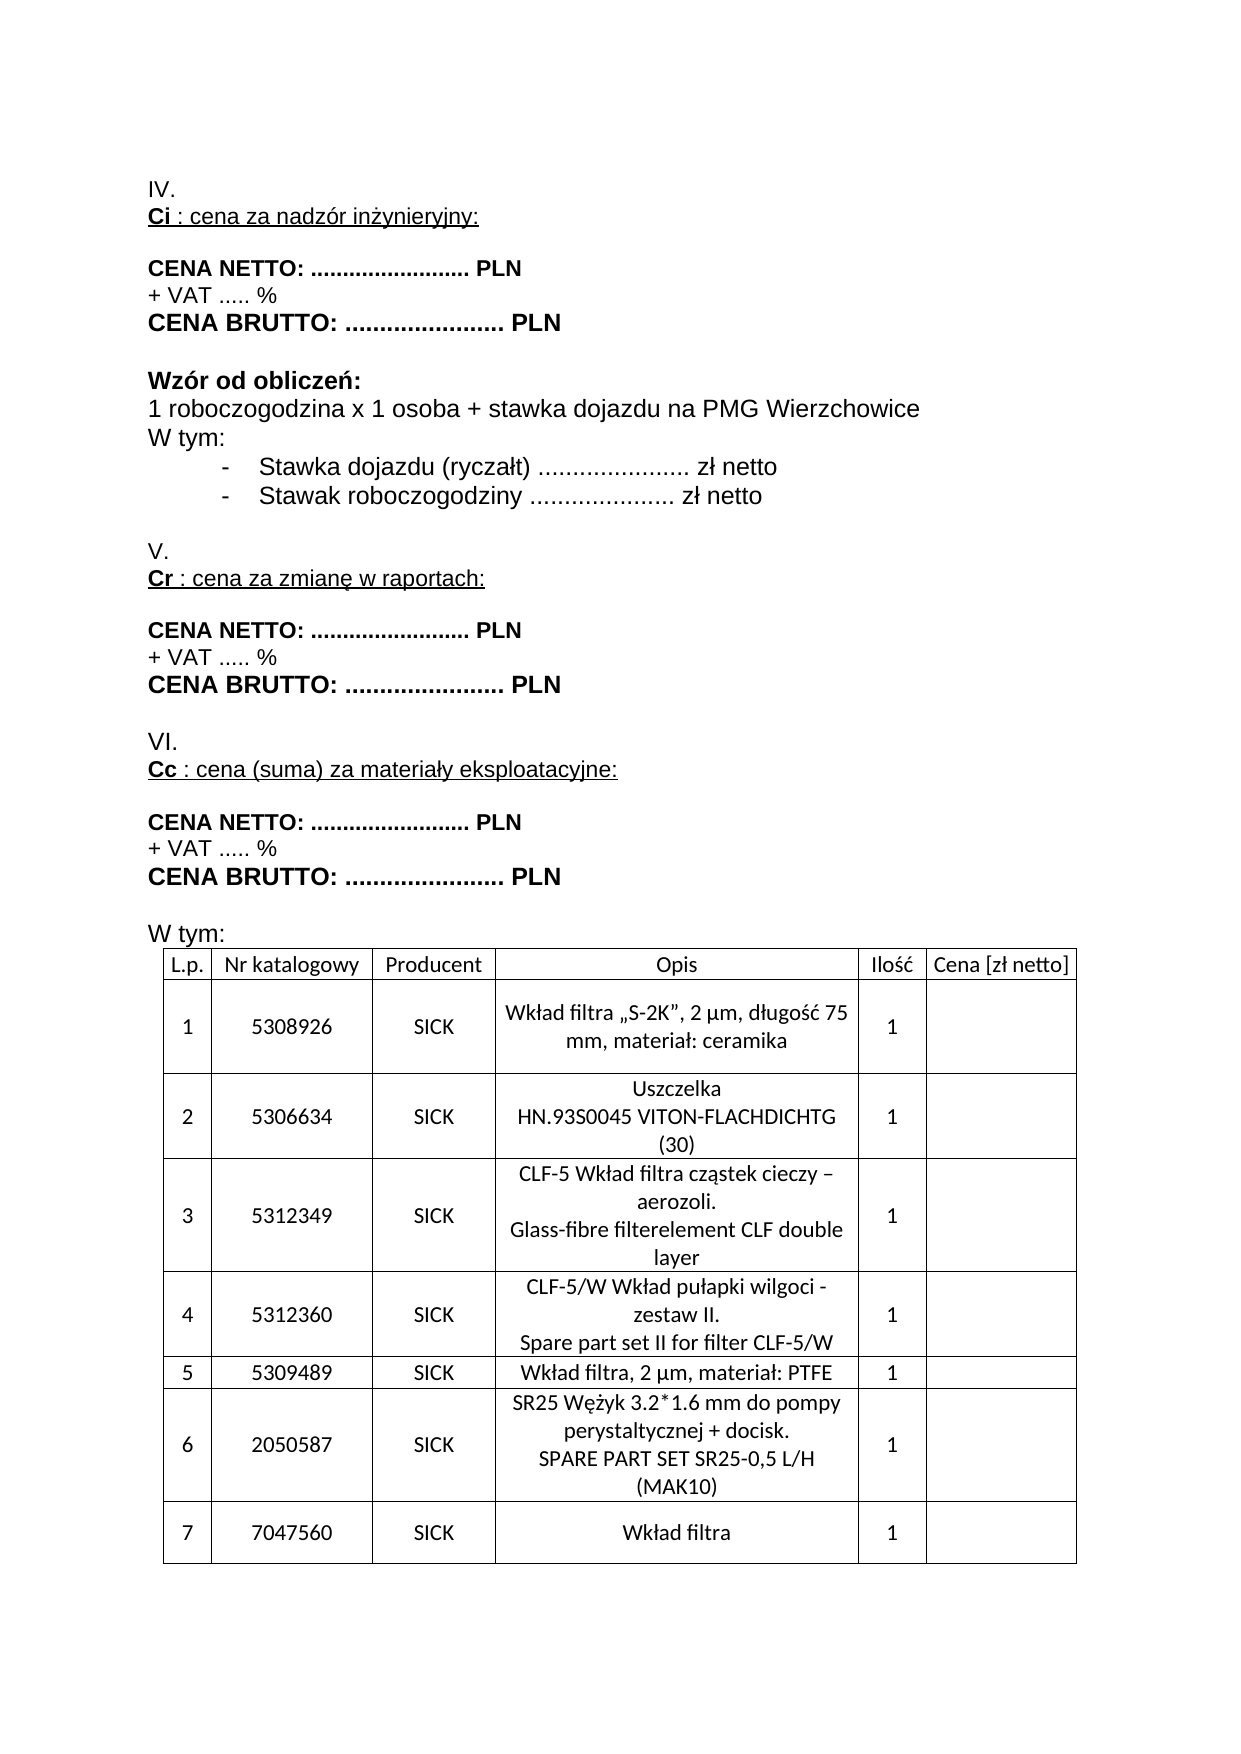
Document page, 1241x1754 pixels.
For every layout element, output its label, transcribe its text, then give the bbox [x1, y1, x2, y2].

table_header Opis [496, 949, 858, 979]
table_cell 5312360 [212, 1272, 372, 1356]
table_cell 1 [859, 1074, 926, 1158]
table_cell SR25 Wężyk 3.2*1.6 mm do pompy perystaltycznej + docisk. SPARE PART SET SR25-0,5 L/H (MAK10) [496, 1389, 858, 1501]
table_cell SICK [373, 1389, 495, 1501]
table_cell Uszczelka HN.93S0045 VITON-FLACHDICHTG (30) [496, 1074, 858, 1158]
table_cell [927, 1502, 1076, 1563]
table_cell Wkład filtra [496, 1502, 858, 1563]
table_cell 5312349 [212, 1159, 372, 1271]
text Cc : cena (suma) za materiały eksploatacyjne: [148, 756, 1093, 782]
text Ci : cena za nadzór inżynieryjny: [148, 203, 1093, 229]
table_cell [927, 980, 1076, 1073]
table_cell 1 [859, 1272, 926, 1356]
list Stawka dojazdu (ryczałt) ...................... zł netto [221, 452, 1088, 481]
text IV. [148, 176, 1093, 203]
table_cell [927, 1357, 1076, 1387]
table_cell SICK [373, 980, 495, 1073]
table_cell 5309489 [212, 1357, 372, 1387]
table_header Nr katalogowy [212, 949, 372, 979]
table_cell 2050587 [212, 1389, 372, 1501]
text V. [148, 538, 1093, 564]
table_cell 7 [164, 1502, 211, 1563]
table_cell 4 [164, 1272, 211, 1356]
text + VAT ..... % [148, 282, 1088, 308]
table_cell [927, 1159, 1076, 1271]
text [148, 308, 1088, 337]
table_cell SICK [373, 1502, 495, 1563]
table_cell Wkład filtra „S-2K”, 2 μm, długość 75 mm, materiał: ceramika [496, 980, 858, 1073]
table_cell CLF-5/W Wkład pułapki wilgoci - zestaw II. Spare part set II for filter CLF-5/W [496, 1272, 858, 1356]
table_cell 1 [859, 1502, 926, 1563]
table_cell [927, 1272, 1076, 1356]
table_cell 1 [859, 1357, 926, 1387]
text W tym: [148, 423, 1088, 452]
text Cr : cena za zmianę w raportach: [148, 564, 1093, 591]
table_cell 1 [859, 980, 926, 1073]
text 1 roboczogodzina x 1 osoba + stawka dojazdu na PMG Wierzchowice [148, 394, 1088, 423]
table_cell SICK [373, 1272, 495, 1356]
table_cell 6 [164, 1389, 211, 1501]
text W tym: [148, 919, 1088, 948]
list Stawak roboczogodziny ..................... zł netto [221, 481, 1088, 509]
table_cell 3 [164, 1159, 211, 1271]
table_cell SICK [373, 1074, 495, 1158]
text Wzór od obliczeń: [148, 366, 1088, 394]
text CENA NETTO: ......................... PLN [148, 617, 1088, 643]
table_cell 1 [164, 980, 211, 1073]
table_cell 7047560 [212, 1502, 372, 1563]
table_header Ilość [859, 949, 926, 979]
table_cell CLF-5 Wkład filtra cząstek cieczy – aerozoli. Glass-fibre filterelement CLF double layer [496, 1159, 858, 1271]
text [148, 255, 1088, 282]
text CENA BRUTTO: ....................... PLN [148, 862, 1088, 890]
table_cell [927, 1074, 1076, 1158]
text + VAT ..... % [148, 643, 1088, 670]
table_cell Wkład filtra, 2 μm, materiał: PTFE [496, 1357, 858, 1387]
table_cell 5 [164, 1357, 211, 1387]
table_header Producent [373, 949, 495, 979]
table_header Cena [zł netto] [927, 949, 1076, 979]
table_cell SICK [373, 1357, 495, 1387]
table_header L.p. [164, 949, 211, 979]
table_cell 2 [164, 1074, 211, 1158]
text VI. [148, 727, 1088, 756]
table_cell SICK [373, 1159, 495, 1271]
text + VAT ..... % [148, 835, 1088, 862]
text CENA BRUTTO: ....................... PLN [148, 670, 1088, 699]
table_cell [927, 1389, 1076, 1501]
text CENA NETTO: ......................... PLN [148, 809, 1088, 835]
table_cell 5306634 [212, 1074, 372, 1158]
table_cell 5308926 [212, 980, 372, 1073]
table_cell 1 [859, 1159, 926, 1271]
table_cell 1 [859, 1389, 926, 1501]
